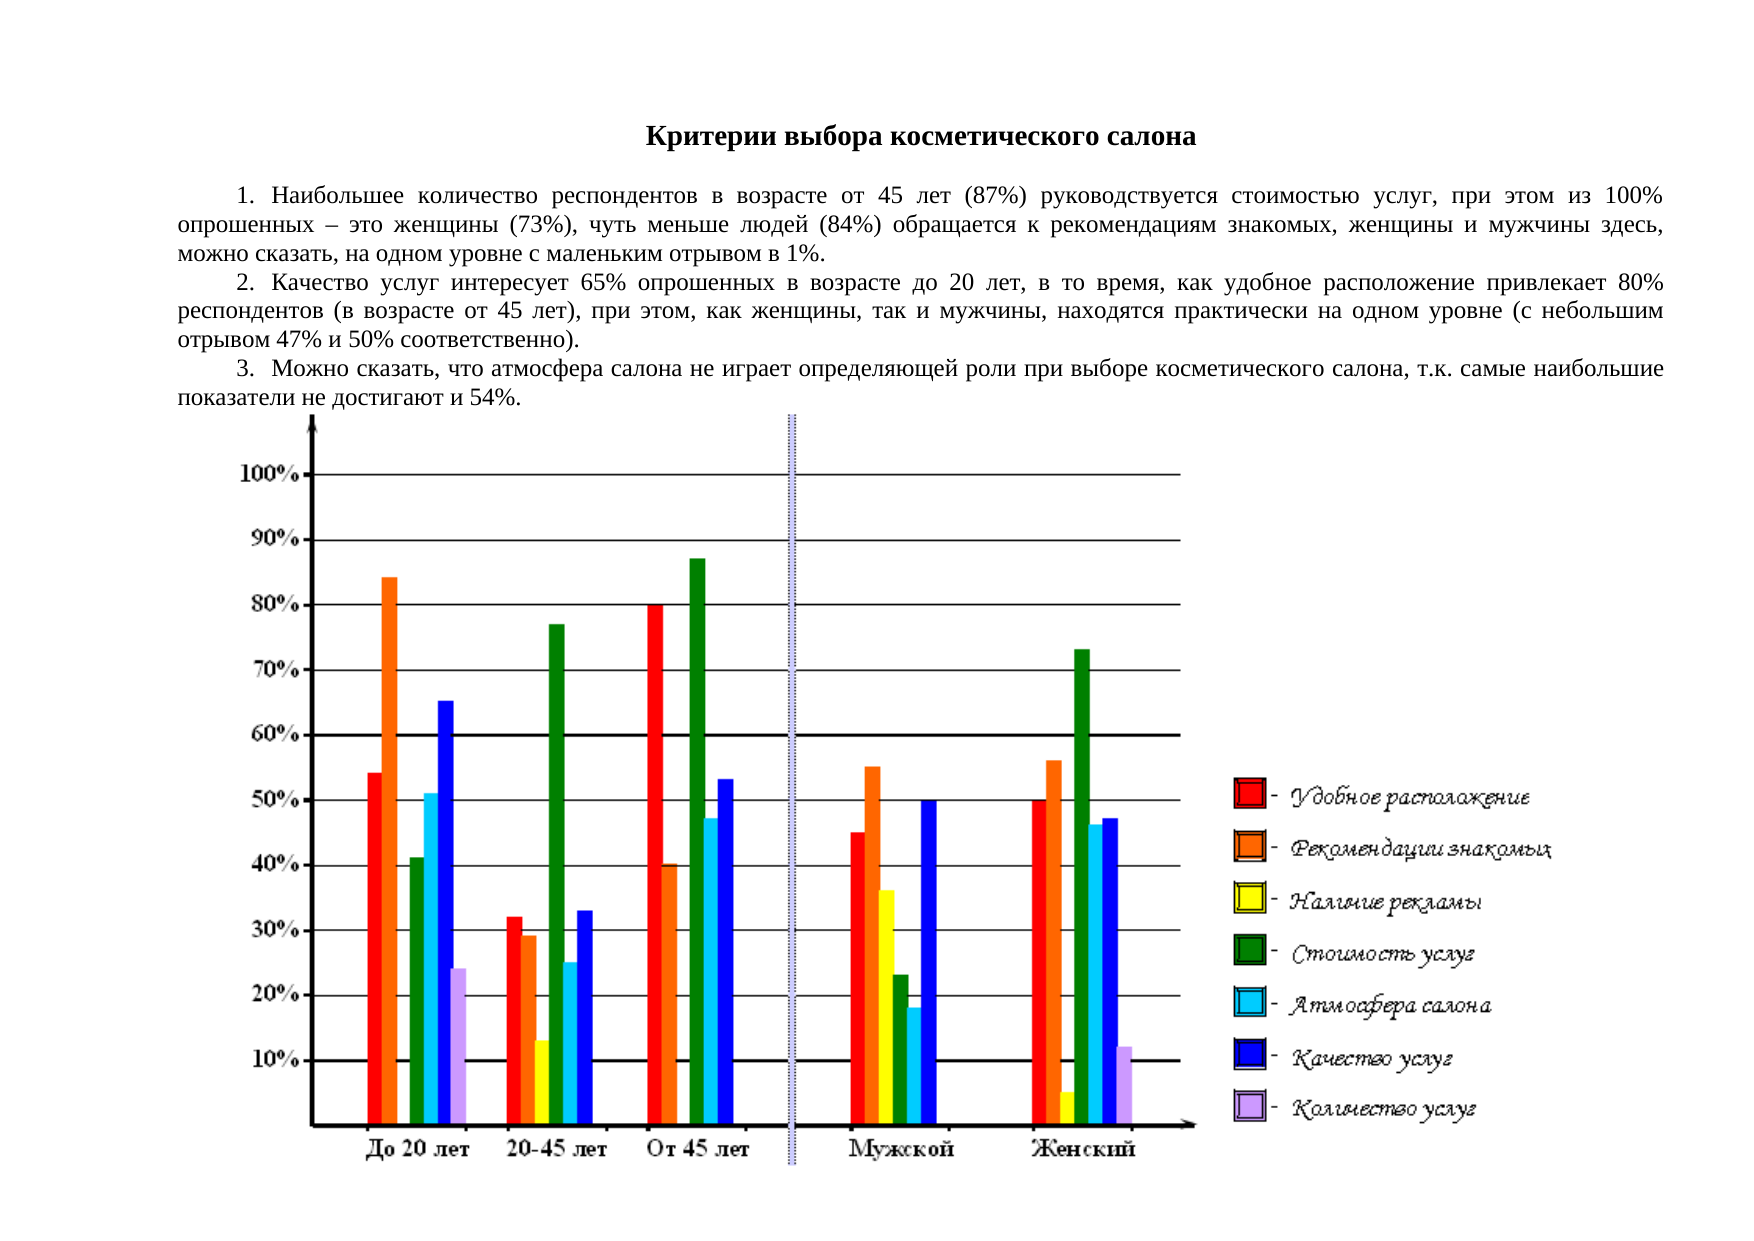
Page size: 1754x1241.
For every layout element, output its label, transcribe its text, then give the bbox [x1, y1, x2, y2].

text Критерии выбора косметического салона [177, 118, 1665, 152]
list Качество услуг интересует 65% опрошенных в возрасте до 20 лет, в то время, как удобное расположение привлекает 80% респондентов (в возрасте от 45 лет), при этом, как женщины, так и мужчины, находятся практически на одном уровне (с небольшим отрывом 47% и 50% соответственно). [177, 267, 1665, 353]
list Можно сказать, что атмосфера салона не играет определяющей роли при выборе косметического салона, т.к. самые наибольшие показатели не достигают и 54%. [177, 353, 1665, 410]
list Наибольшее количество респондентов в возрасте от 45 лет (87%) руководствуется стоимостью услуг, при этом из 100% опрошенных – это женщины (73%), чуть меньше людей (84%) обращается к рекомендациям знакомых, женщины и мужчины здесь, можно сказать, на одном уровне с маленьким отрывом в 1%. [177, 180, 1665, 267]
picture [235, 410, 1556, 1169]
